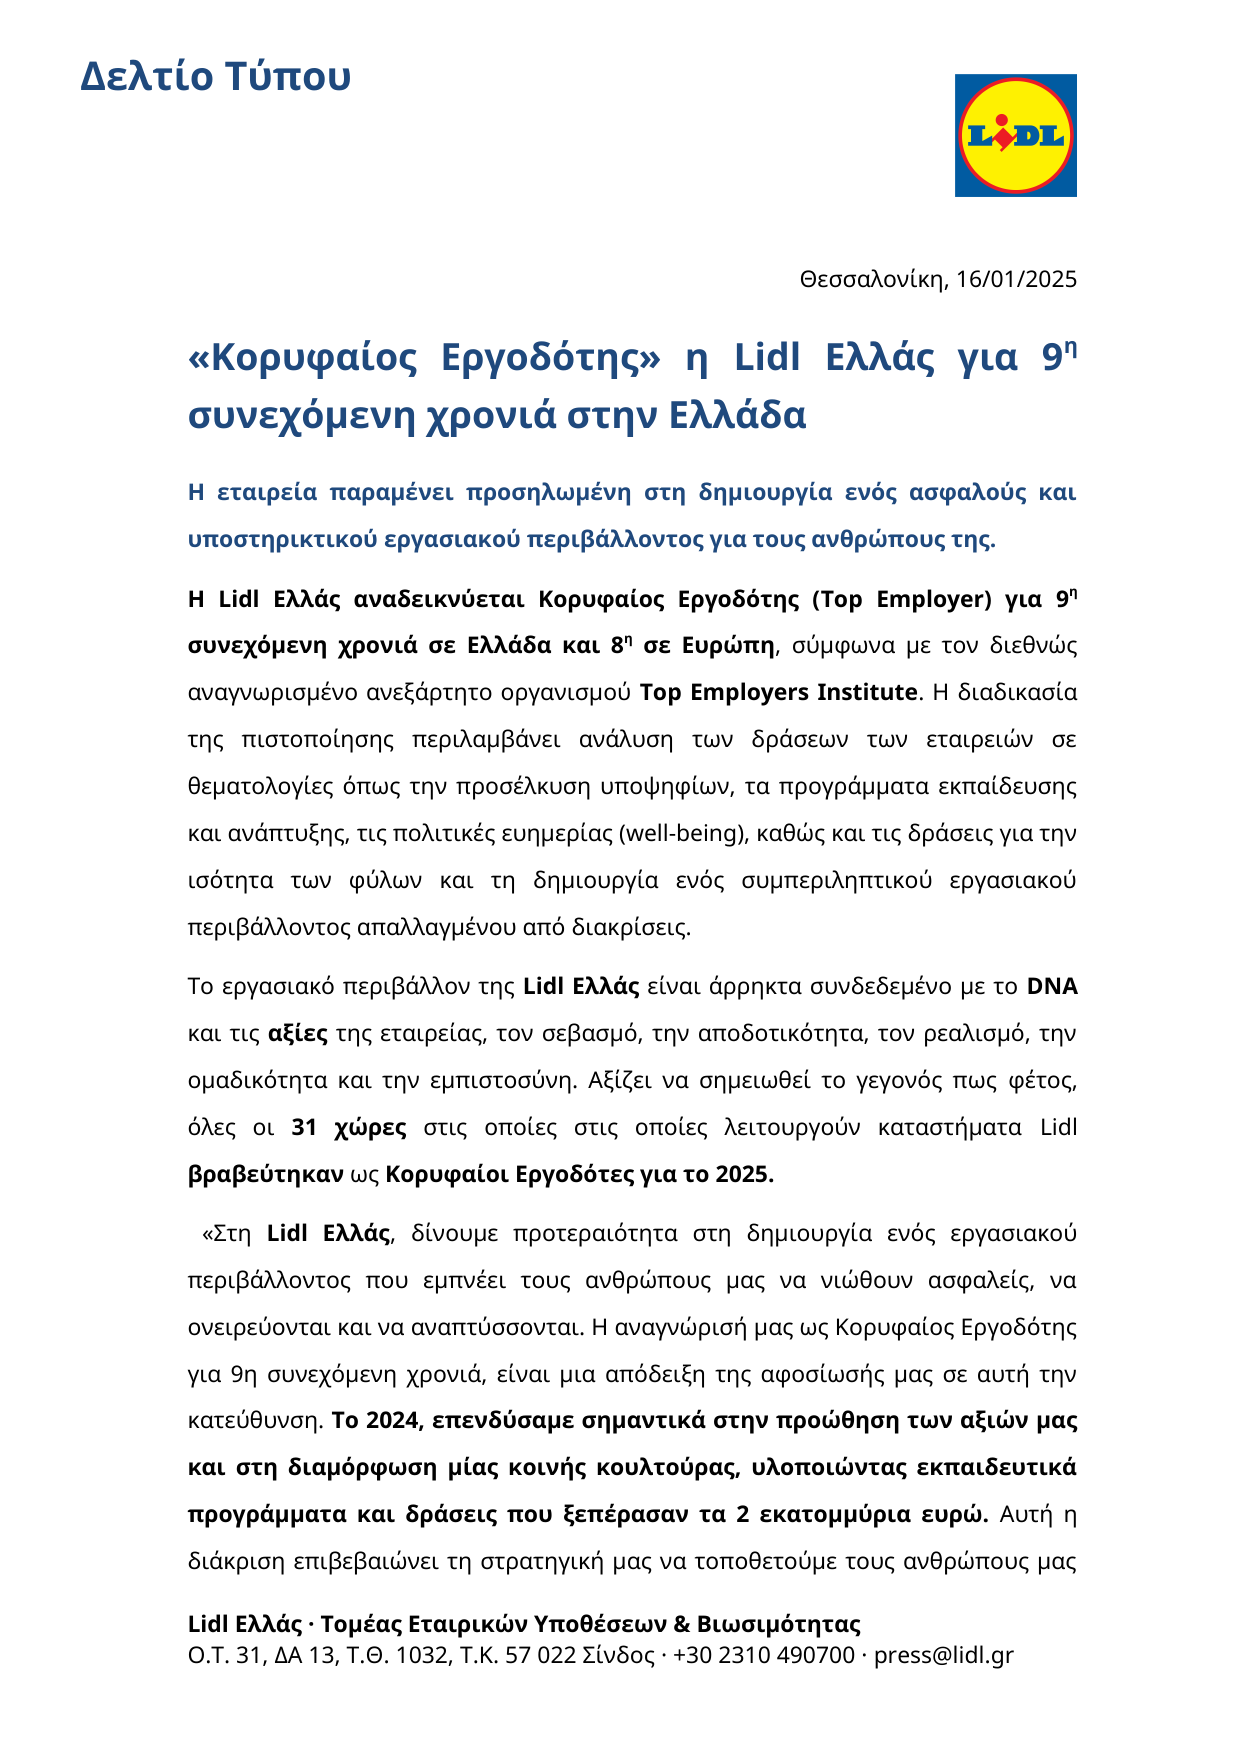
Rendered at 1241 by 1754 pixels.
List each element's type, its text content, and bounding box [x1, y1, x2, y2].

picture [954, 73, 1078, 198]
text Η Lidl Ελλάς αναδεικνύεται Κορυφαίος Εργοδότης (Top Employer) για 9η συνεχόμενη χρονιά σε Ελλάδα και 8η σε Ευρώπη, σύμφωνα με τον διεθνώς αναγνωρισμένο ανεξάρτητο οργανισμού Top Employers Institute. Η διαδικασία της πιστοποίησης περιλαμβάνει ανάλυση των δράσεων των εταιρειών σε θεματολογίες όπως την προσέλκυση υποψηφίων, τα προγράμματα εκπαίδευσης και ανάπτυξης, τις πολιτικές ευημερίας (well-being), καθώς και τις δράσεις για την ισότητα των φύλων και τη δημιουργία ενός συμπεριληπτικού εργασιακού περιβάλλοντος απαλλαγμένου από διακρίσεις. [187, 583, 1078, 942]
text Η εταιρεία παραμένει προσηλωμένη στη δημιουργία ενός ασφαλούς και υποστηρικτικού εργασιακού περιβάλλοντος για τους ανθρώπους της. [187, 476, 1078, 554]
text «Κορυφαίος Εργοδότης» η Lidl Ελλάς για 9η συνεχόμενη χρονιά στην Ελλάδα [187, 330, 1078, 439]
text Θεσσαλονίκη, 16/01/2025 [187, 263, 1078, 294]
text Το εργασιακό περιβάλλον της Lidl Ελλάς είναι άρρηκτα συνδεδεμένο με το DNA και τις αξίες της εταιρείας, τον σεβασμό, την αποδοτικότητα, τον ρεαλισμό, την ομαδικότητα και την εμπιστοσύνη. Αξίζει να σημειωθεί το γεγονός πως φέτος, όλες οι 31 χώρες στις οποίες στις οποίες λειτουργούν καταστήματα Lidl βραβεύτηκαν ως Κορυφαίοι Εργοδότες για το 2025. [187, 970, 1078, 1189]
